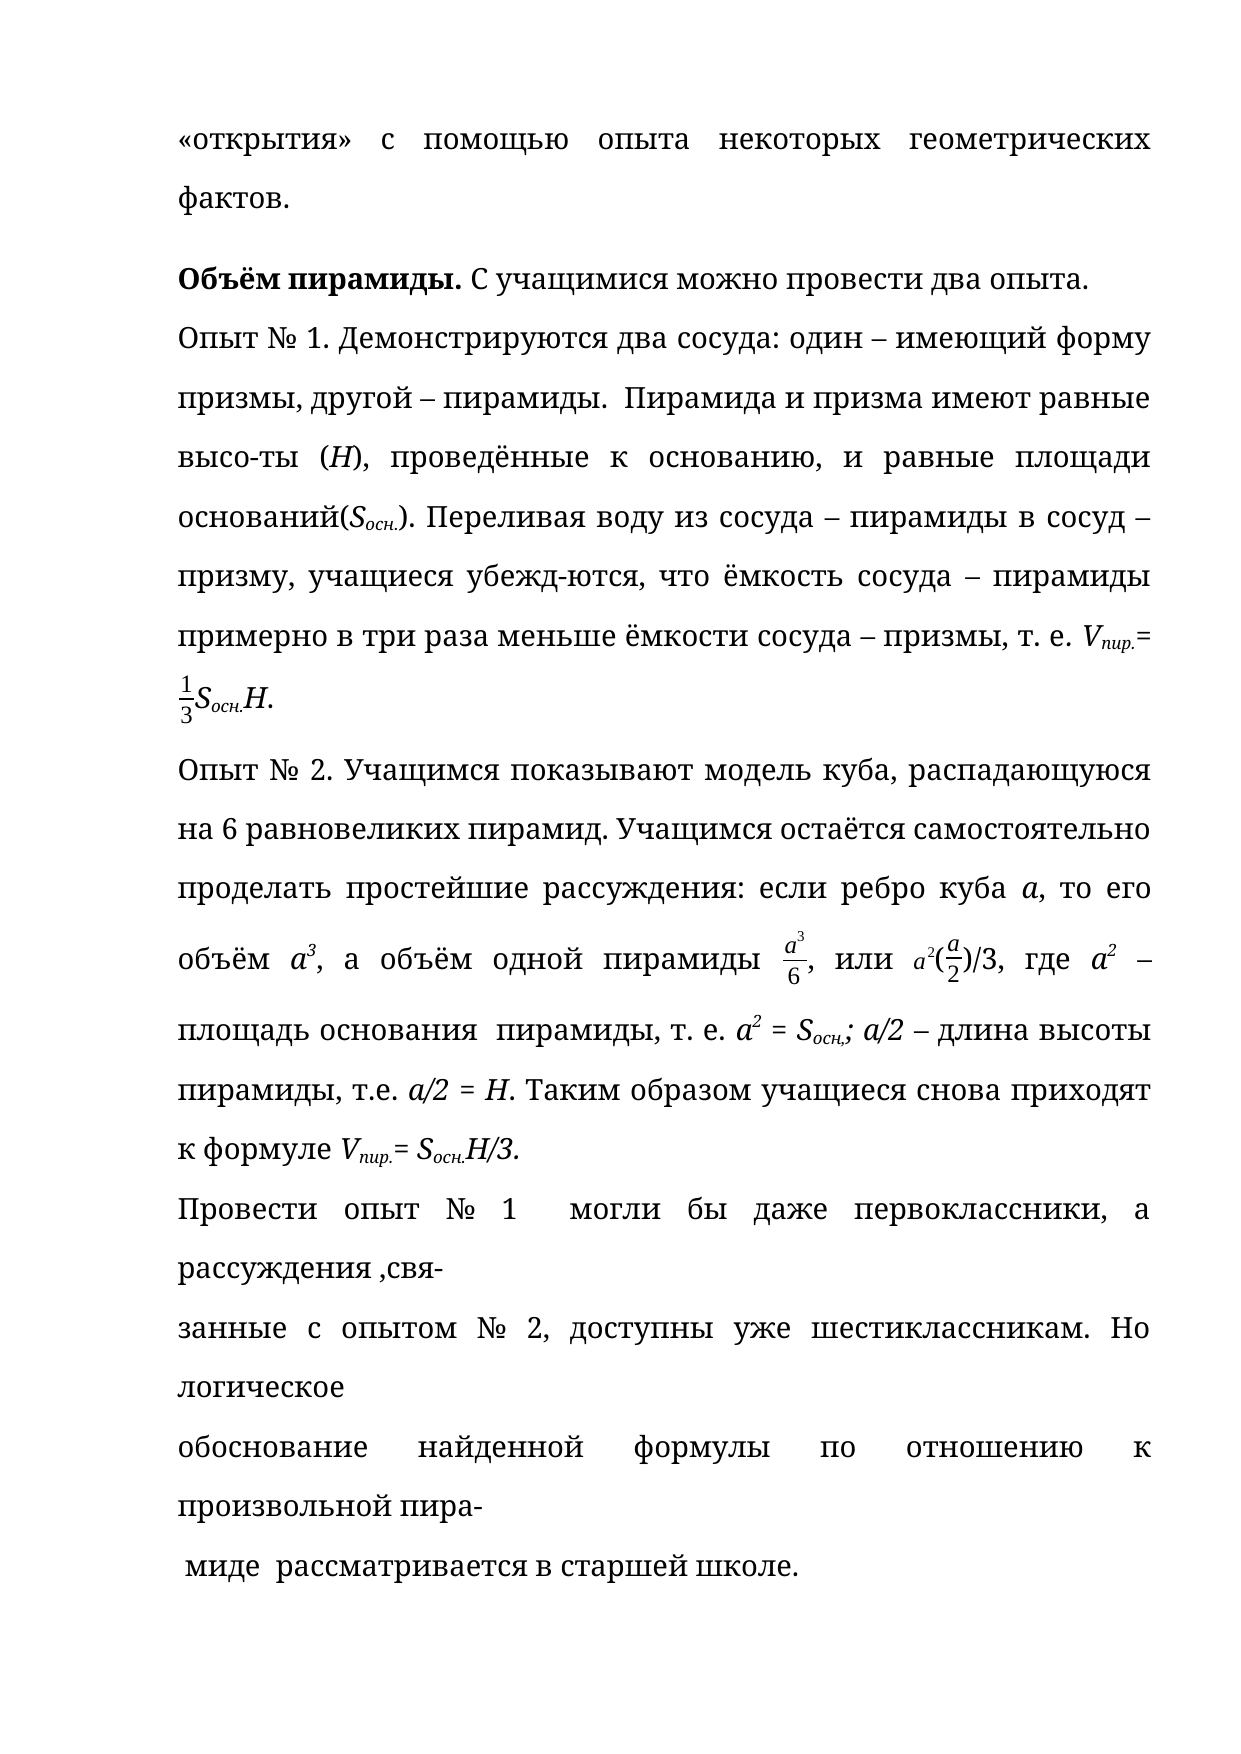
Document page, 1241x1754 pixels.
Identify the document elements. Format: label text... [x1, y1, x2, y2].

text Объём пирамиды. С учащимися можно провести два опыта. [177, 258, 1152, 298]
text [177, 118, 1152, 217]
text Провести опыт № 1 могли бы даже первоклассники, а рассуждения ,свя- [177, 1188, 1152, 1287]
text обоснование найденной формулы по отношению к произвольной пира- [177, 1426, 1152, 1525]
text Опыт № 1. Демонстрируются два сосуда: один – имеющий форму призмы, другой – пирамиды. Пирамида и призма имеют равные высо-ты (Н), проведённые к основанию, и равные площади оснований(Sосн.). Переливая воду из сосуда – пирамиды в сосуд – призму, учащиеся убежд-ются, что ёмкость сосуда – пирамиды примерно в три раза меньше ёмкости сосуда – призмы, т. е. Vпир.= Sосн.Н. [177, 317, 1152, 729]
text Опыт № 2. Учащимся показывают модель куба, распадающуюся на 6 равновеликих пирамид. Учащимся остаётся самостоятельно проделать простейшие рассуждения: если ребро куба а, то его объём а3, а объём одной пирамиды , или ()/3, где а2 – площадь основания пирамиды, т. е. а2 = Sосн,; а/2 – длина высоты пирамиды, т.е. а/2 = Н. Таким образом учащиеся снова приходят к формуле Vпир.= Sосн.Н/3. [177, 749, 1152, 1168]
text миде рассматривается в старшей школе. [177, 1545, 1152, 1584]
text занные с опытом № 2, доступны уже шестиклассникам. Но логическое [177, 1307, 1152, 1406]
